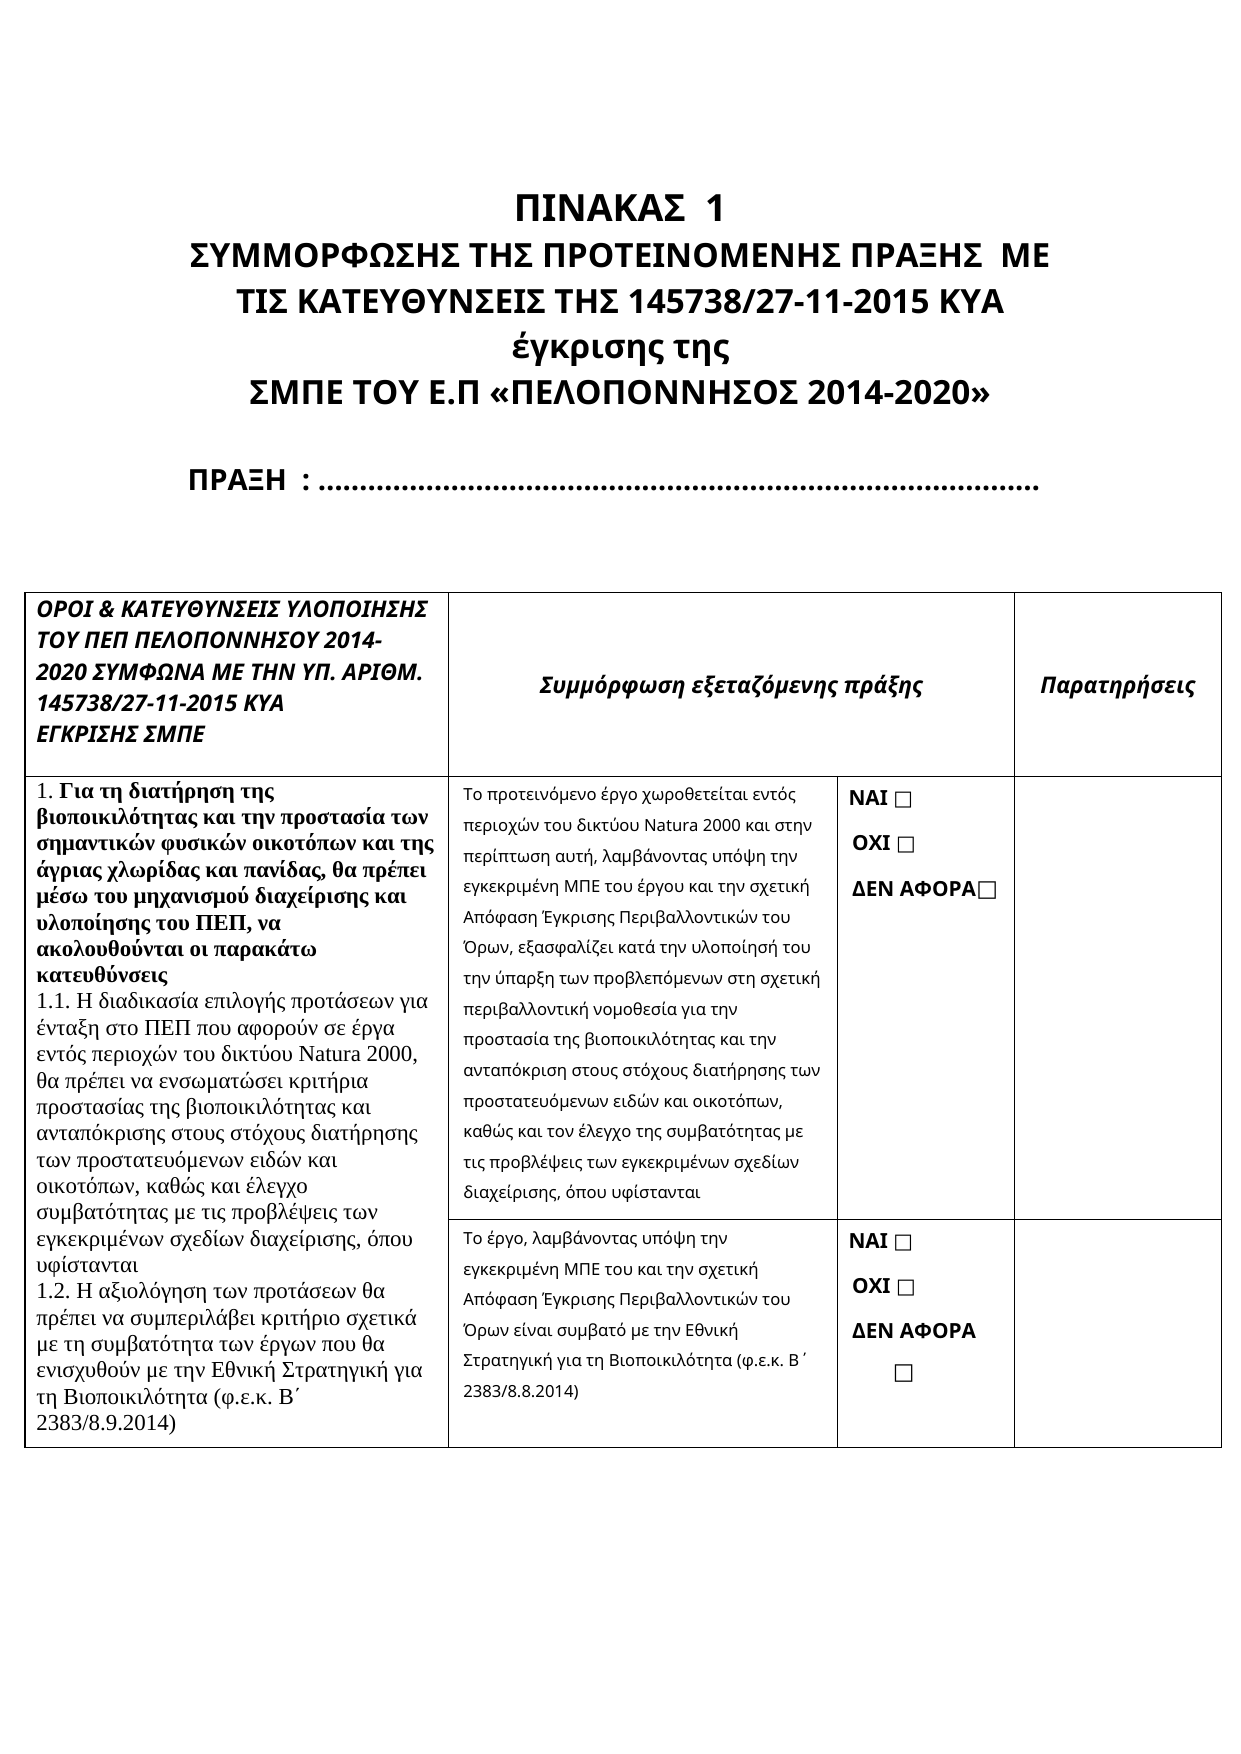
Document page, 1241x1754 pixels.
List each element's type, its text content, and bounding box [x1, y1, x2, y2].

table_header ΟΡΟΙ & ΚΑΤΕΥΘΥΝΣΕΙΣ ΥΛΟΠΟΙΗΣΗΣ ΤΟΥ ΠΕΠ ΠΕΛΟΠΟΝΝΗΣΟΥ 2014- 2020 ΣΥΜΦΩΝΑ ΜΕ ΤΗΝ ΥΠ. ΑΡΙΘΜ. 145738/27-11-2015 ΚΥΑ ΕΓΚΡΙΣΗΣ ΣΜΠΕ [26, 593, 448, 776]
text ΣΥΜΜΟΡΦΩΣΗΣ ΤΗΣ ΠΡΟΤΕΙΝΟΜΕΝΗΣ ΠΡΑΞΗΣ ΜΕ ΤΙΣ ΚΑΤΕΥΘΥΝΣΕΙΣ ΤΗΣ 145738/27-11-2015 ΚΥΑ έγκρισης της [187, 232, 1053, 368]
table_cell Το προτεινόμενο έργο χωροθετείται εντός περιοχών του δικτύου Natura 2000 και στην περίπτωση αυτή, λαμβάνοντας υπόψη την εγκεκριμένη ΜΠΕ του έργου και την σχετική Απόφαση Έγκρισης Περιβαλλοντικών του Όρων, εξασφαλίζει κατά την υλοποίησή του την ύπαρξη των προβλεπόμενων στη σχετική περιβαλλοντική νομοθεσία για την προστασία της βιοποικιλότητας και την ανταπόκριση στους στόχους διατήρησης των προστατευόμενων ειδών και οικοτόπων, καθώς και τον έλεγχο της συμβατότητας με τις προβλέψεις των εγκεκριμένων σχεδίων διαχείρισης, όπου υφίστανται [449, 777, 837, 1219]
table_cell ΝΑΙ □ ΟΧΙ □ ΔΕΝ ΑΦΟΡΑ□ [838, 777, 1014, 1219]
table_header Συμμόρφωση εξεταζόμενης πράξης [449, 593, 1014, 776]
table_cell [838, 1220, 1014, 1447]
text ΠΡΑΞΗ : …………………………………………………………………………… [187, 459, 1053, 499]
table_cell 1. Για τη διατήρηση της βιοποικιλότητας και την προστασία των σημαντικών φυσικών οικοτόπων και της άγριας χλωρίδας και πανίδας, θα πρέπει μέσω του μηχανισμού διαχείρισης και υλοποίησης του ΠΕΠ, να ακολουθούνται οι παρακάτω κατευθύνσεις 1.1. Η διαδικασία επιλογής προτάσεων για ένταξη στο ΠΕΠ που αφορούν σε έργα εντός περιοχών του δικτύου Natura 2000, θα πρέπει να ενσωματώσει κριτήρια προστασίας της βιοποικιλότητας και ανταπόκρισης στους στόχους διατήρησης των προστατευόμενων ειδών και οικοτόπων, καθώς και έλεγχο συμβατότητας με τις προβλέψεις των εγκεκριμένων σχεδίων διαχείρισης, όπου υφίστανται 1.2. Η αξιολόγηση των προτάσεων θα πρέπει να συμπεριλάβει κριτήριο σχετικά με τη συμβατότητα των έργων που θα ενισχυθούν με την Εθνική Στρατηγική για τη Βιοποικιλότητα (φ.ε.κ. Β΄ 2383/8.9.2014) 1.3. Οι επεμβάσεις στα δασικά οικοσυστήματα θα πρέπει να περιοριστούν στο ελάχιστο και να συνδυάζονται κατά περίπτωση με παρεμβάσεις αποκατάστασης, τόνωσης της ευρωστίας των δασών ή επαύξησης των υπηρεσιών οικοσυστήματος που αυτά προσφέρουν. Ειδικότερα στα περιαστικά δάση, η παραπάνω κατεύθυνση θα πρέπει να επιδιώκεται στο μέγιστο δυνατό βαθμό [26, 777, 448, 1447]
table_cell [1015, 777, 1221, 1219]
text ΠΙΝΑΚΑΣ 1 [187, 181, 1053, 232]
table_cell Το έργο, λαμβάνοντας υπόψη την εγκεκριμένη ΜΠΕ του και την σχετική Απόφαση Έγκρισης Περιβαλλοντικών του Όρων είναι συμβατό με την Εθνική Στρατηγική για τη Βιοποικιλότητα (φ.ε.κ. Β΄ 2383/8.8.2014) [449, 1220, 837, 1447]
table_cell [1015, 1220, 1221, 1447]
table_header Παρατηρήσεις [1015, 593, 1221, 776]
text ΣΜΠΕ ΤΟΥ Ε.Π «ΠΕΛΟΠΟΝΝΗΣΟΣ 2014-2020» [187, 368, 1053, 414]
